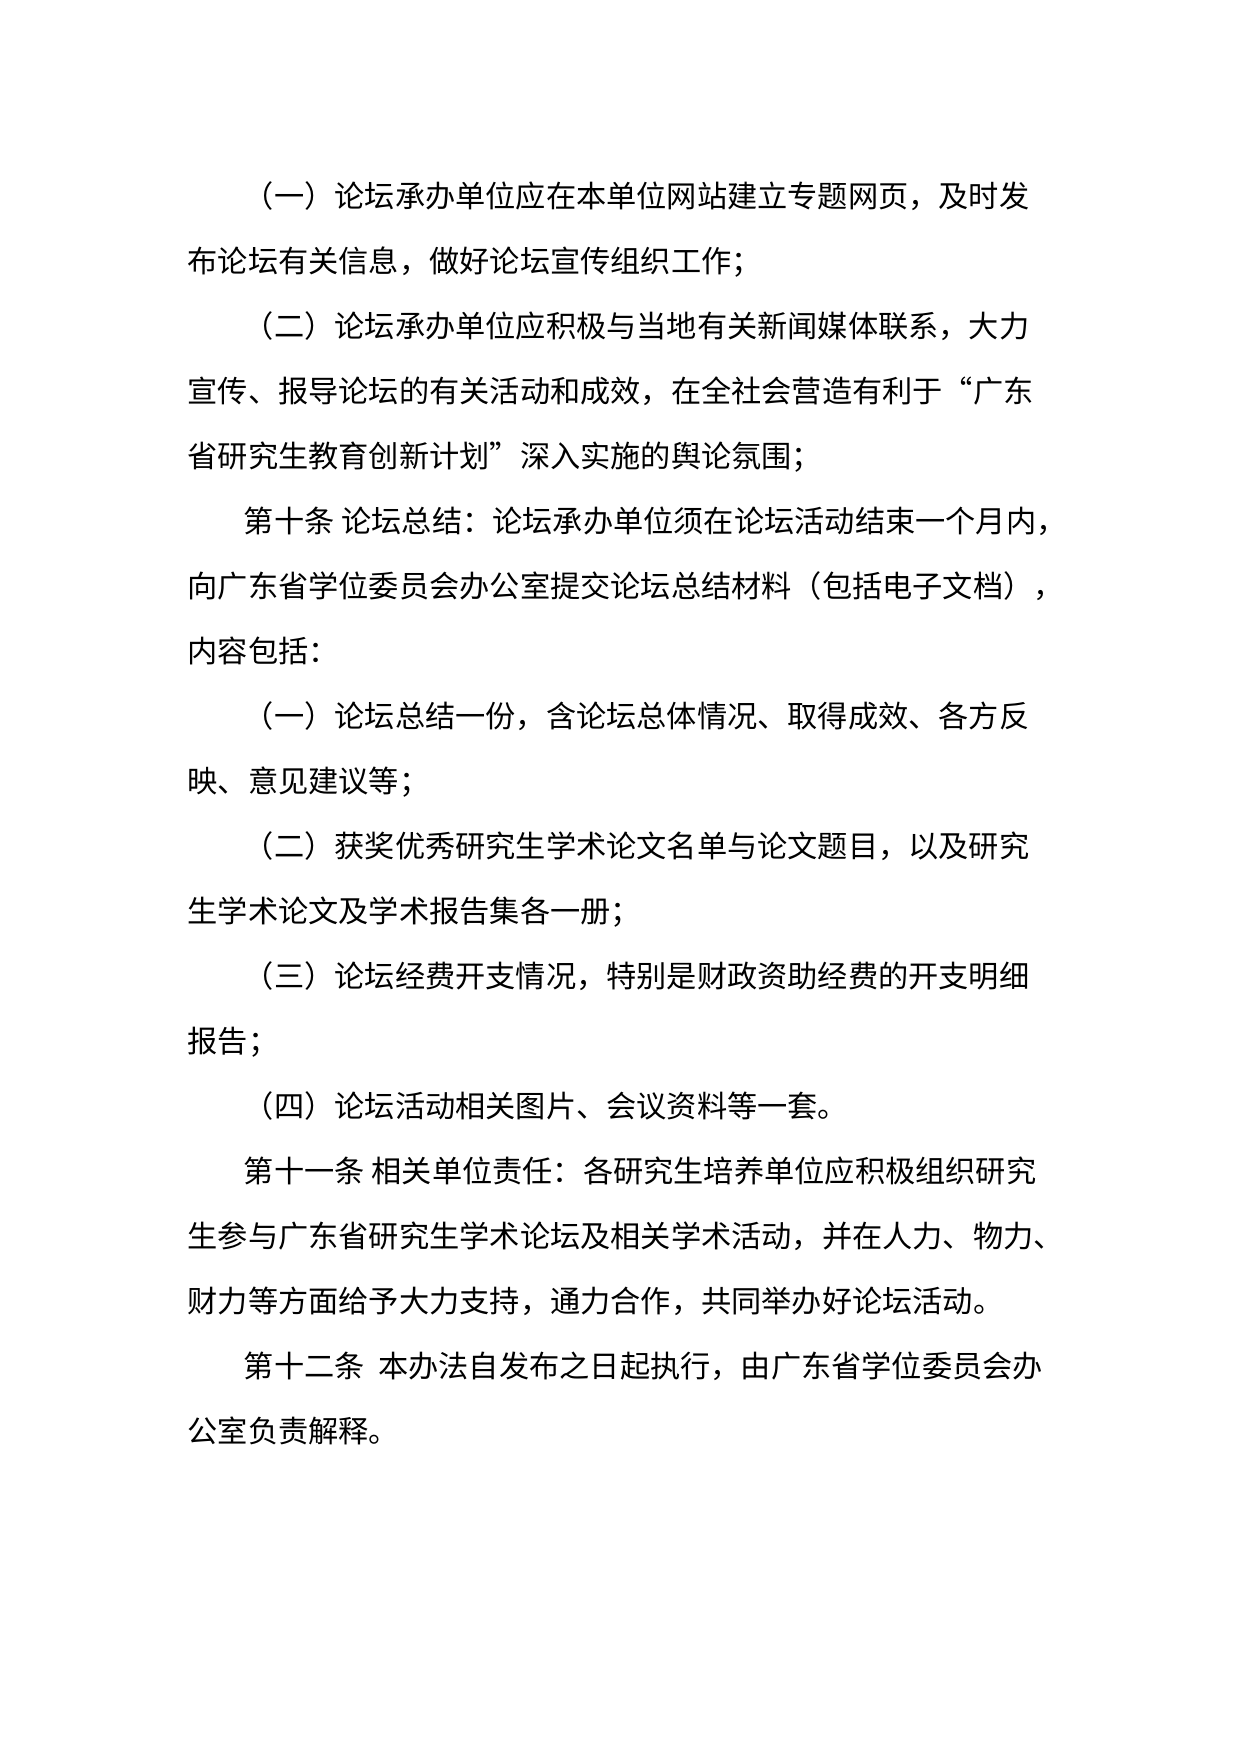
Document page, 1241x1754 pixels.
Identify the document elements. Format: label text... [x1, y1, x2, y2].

text （二）获奖优秀研究生学术论文名单与论文题目，以及研究生学术论文及学术报告集各一册； [187, 812, 1053, 942]
text （一）论坛总结一份，含论坛总体情况、取得成效、各方反映、意见建议等； [187, 682, 1053, 812]
text （四）论坛活动相关图片、会议资料等一套。 [187, 1072, 1053, 1137]
text （三）论坛经费开支情况，特别是财政资助经费的开支明细报告； [187, 942, 1053, 1072]
text 第十二条 本办法自发布之日起执行，由广东省学位委员会办公室负责解释。 [187, 1332, 1053, 1462]
text （二）论坛承办单位应积极与当地有关新闻媒体联系，大力宣传、报导论坛的有关活动和成效，在全社会营造有利于“广东省研究生教育创新计划”深入实施的舆论氛围； [187, 292, 1053, 487]
text 第十一条 相关单位责任：各研究生培养单位应积极组织研究生参与广东省研究生学术论坛及相关学术活动，并在人力、物力、财力等方面给予大力支持，通力合作，共同举办好论坛活动。 [187, 1137, 1053, 1332]
text 第十条 论坛总结：论坛承办单位须在论坛活动结束一个月内，向广东省学位委员会办公室提交论坛总结材料（包括电子文档），内容包括： [187, 487, 1053, 682]
text （一）论坛承办单位应在本单位网站建立专题网页，及时发布论坛有关信息，做好论坛宣传组织工作； [187, 162, 1053, 292]
